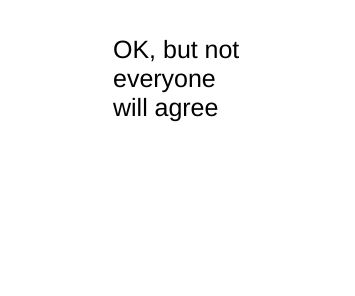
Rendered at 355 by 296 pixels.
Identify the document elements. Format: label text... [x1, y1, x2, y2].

text OK, but not everyone will agree [113, 35, 242, 122]
